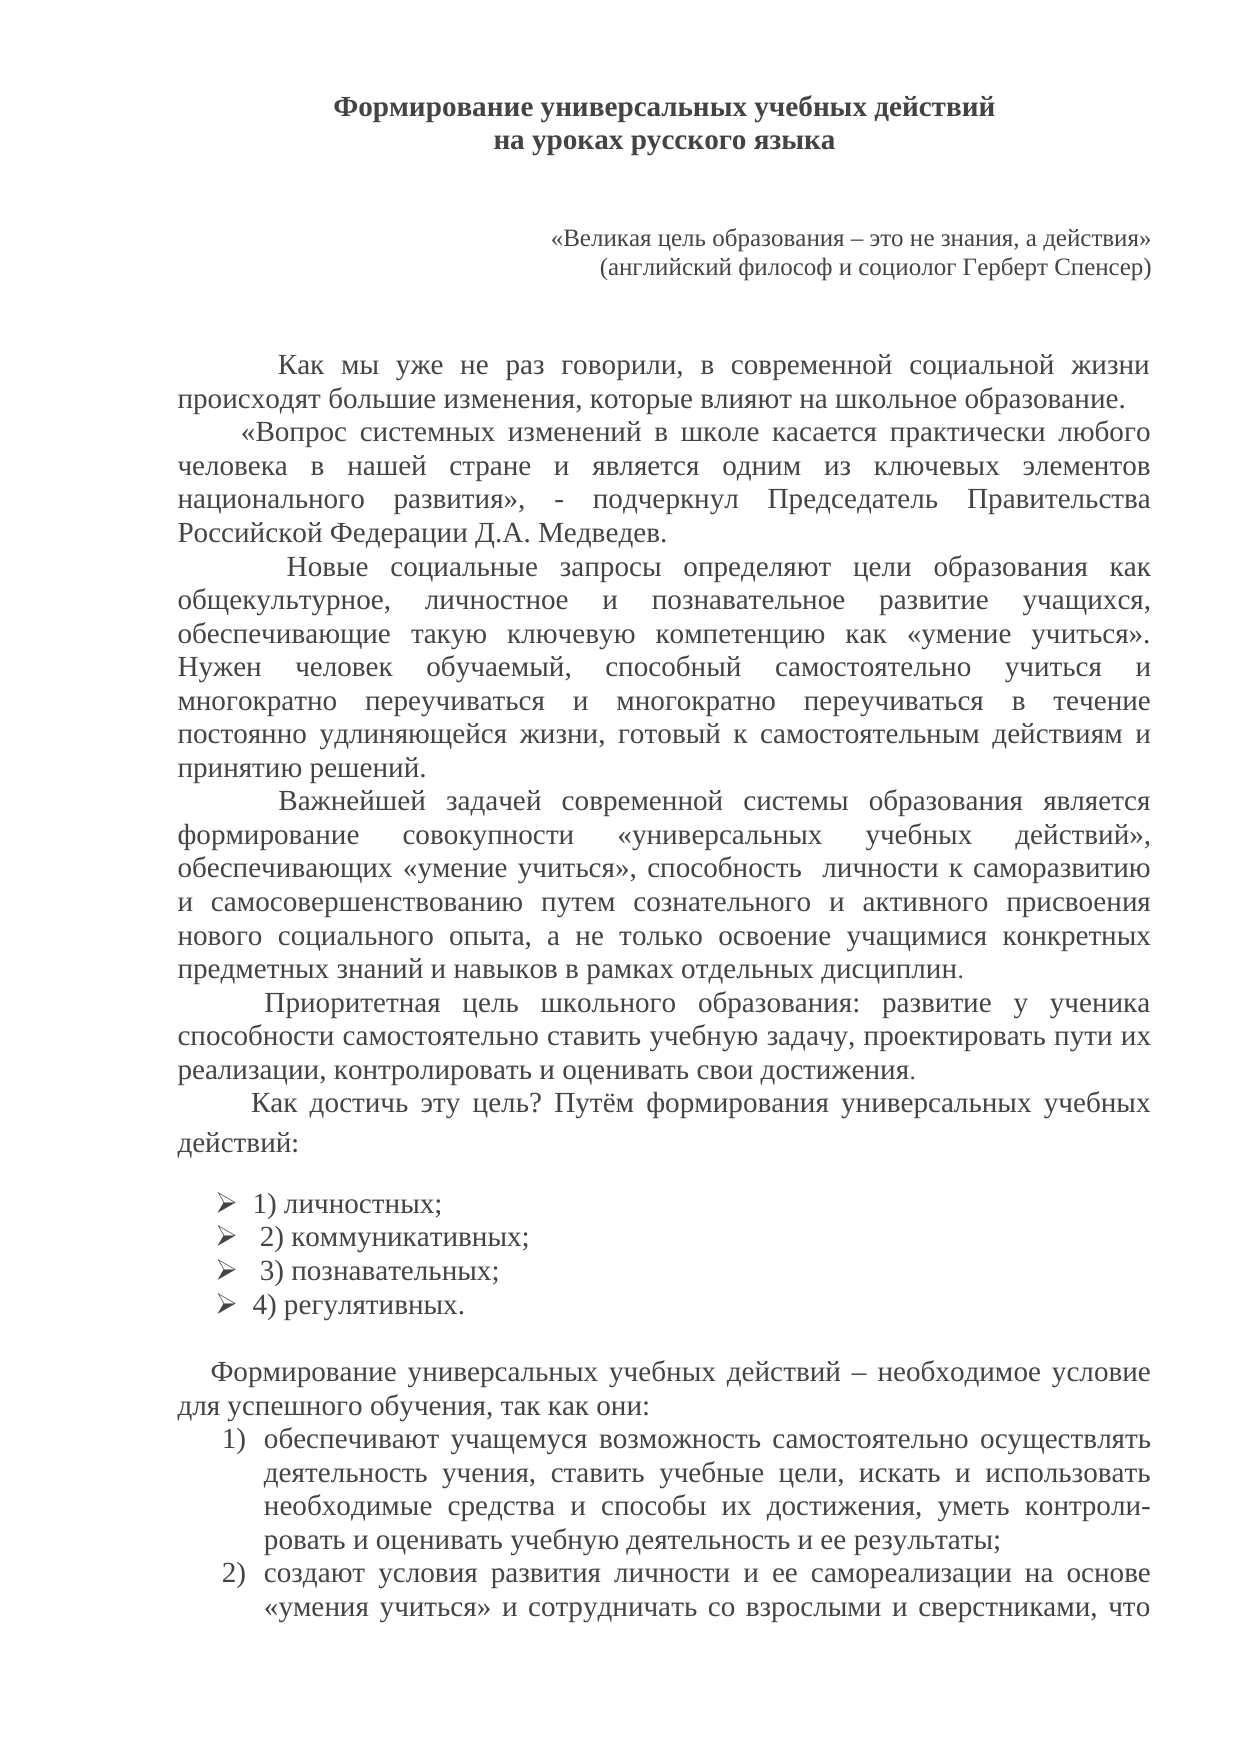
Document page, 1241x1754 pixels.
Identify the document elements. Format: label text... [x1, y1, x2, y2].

text Как мы уже не раз говорили, в современной социальной жизни происходят большие изменения, которые влияют на школьное образование. [177, 347, 1152, 414]
text Формирование универсальных учебных действий [177, 89, 1152, 122]
text Формирование универсальных учебных действий – необходимое условие для успешного обучения, так как они: [177, 1354, 1152, 1421]
text «Великая цель образования – это не знания, а действия» [177, 223, 1152, 252]
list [222, 1555, 1152, 1622]
list 2) коммуникативных; [215, 1219, 1152, 1253]
text Новые социальные запросы определяют цели образования как общекультурное, личностное и познавательное развитие учащихся, обеспечивающие такую ключевую компетенцию как «умение учиться». Нужен человек обучаемый, способный самостоятельно учиться и многократно переучиваться и многократно переучиваться в течение постоянно удлиняющейся жизни, готовый к самостоятельным действиям и принятию решений. [177, 549, 1152, 783]
text Приоритетная цель школьного образования: развитие у ученика способности самостоятельно ставить учебную задачу, проектировать пути их реализации, контролировать и оценивать свои достижения. [177, 985, 1152, 1085]
list 3) познавательных; [215, 1253, 1152, 1287]
list обеспечивают учащемуся возможность самостоятельно осуществлять деятельность учения, ставить учебные цели, искать и использовать необходимые средства и способы их достижения, уметь контроли-ровать и оценивать учебную деятельность и ее результаты; [222, 1421, 1152, 1555]
text Важнейшей задачей современной системы образования является формирование совокупности «универсальных учебных действий», обеспечивающих «умение учиться», способность личности к саморазвитию и самосовершенствованию путем сознательного и активного присвоения нового социального опыта, а не только освоение учащимися конкретных предметных знаний и навыков в рамках отдельных дисциплин. [177, 783, 1152, 985]
text (английский философ и социолог Герберт Спенсер) [177, 252, 1152, 280]
text «Вопрос системных изменений в школе касается практически любого человека в нашей стране и является одним из ключевых элементов национального развития», - подчеркнул Председатель Правительства Российской Федерации Д.А. Медведев. [177, 414, 1152, 549]
text на уроках русского языка [177, 122, 1152, 156]
text Как достичь эту цель? Путём формирования универсальных учебных действий: [177, 1085, 1152, 1160]
list 1) личностных; [215, 1186, 1152, 1219]
list 4) регулятивных. [215, 1287, 1152, 1321]
